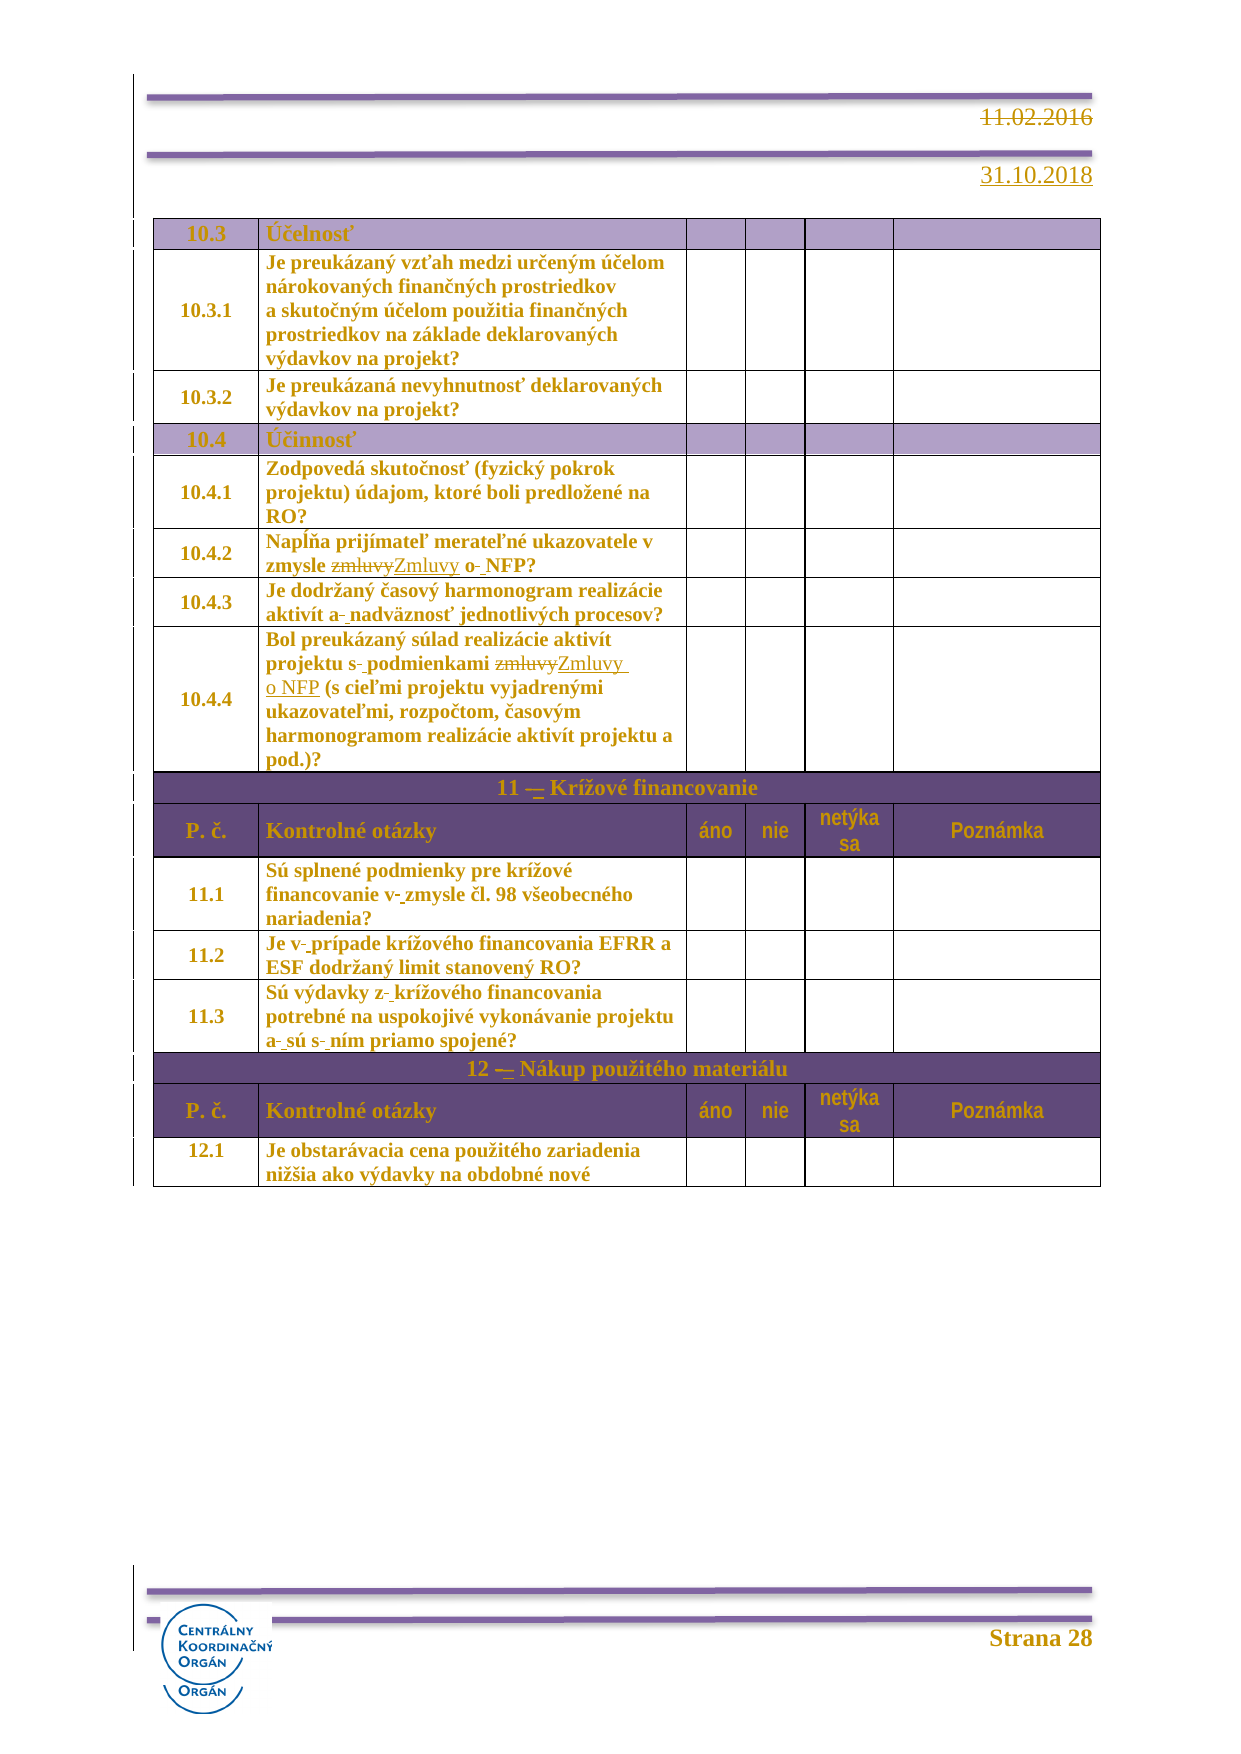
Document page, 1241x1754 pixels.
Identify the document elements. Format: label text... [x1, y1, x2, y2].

table_cell [746, 980, 804, 1052]
table_cell Poznámka [894, 804, 1100, 856]
table_cell [687, 980, 745, 1052]
table_cell [894, 980, 1100, 1052]
table_cell P. č. [154, 1084, 258, 1137]
table_cell 11 Krížové financovanie [154, 773, 1100, 803]
table_cell [687, 371, 745, 423]
table_cell [687, 1138, 745, 1186]
table_cell Je preukázaná nevyhnutnosť deklarovaných výdavkov na projekt? [259, 371, 686, 423]
table_cell [687, 931, 745, 979]
table_cell [746, 250, 804, 370]
table_cell Sú výdavky zkrížového financovania potrebné na uspokojivé vykonávanie projektu asú sním priamo spojené? [259, 980, 686, 1052]
table_cell [687, 250, 745, 370]
table_cell [894, 627, 1100, 771]
table_cell Účelnosť [259, 219, 686, 249]
table_cell 11.3 [154, 980, 258, 1052]
table_cell Je preukázaný vzťah medzi určeným účelom nárokovaných finančných prostriedkov a skutočným účelom použitia finančných prostriedkov na základe deklarovaných výdavkov na projekt? [259, 250, 686, 370]
table_cell 10.4.1 [154, 456, 258, 528]
table_cell 10.3.1 [154, 250, 258, 370]
table_cell [806, 371, 893, 423]
table_cell [687, 858, 745, 930]
table_cell [894, 456, 1100, 528]
table_cell nie [746, 1084, 804, 1137]
table_cell [746, 931, 804, 979]
table_cell [806, 456, 893, 528]
table_cell [687, 219, 745, 249]
table_cell [894, 578, 1100, 626]
table_cell [806, 931, 893, 979]
table_cell [806, 529, 893, 577]
table_cell 10.4 [154, 424, 258, 454]
table_cell 11.2 [154, 931, 258, 979]
table_cell Kontrolné otázky [259, 1084, 686, 1137]
table_cell [894, 529, 1100, 577]
table_cell Kontrolné otázky [259, 804, 686, 856]
table_cell [894, 858, 1100, 930]
table_cell [806, 424, 893, 454]
table_cell netýka sa [806, 804, 893, 856]
table_cell nie [746, 804, 804, 856]
table_cell [894, 219, 1100, 249]
table_cell [746, 1138, 804, 1186]
table_cell [806, 858, 893, 930]
table_cell [746, 627, 804, 771]
table_cell [806, 627, 893, 771]
table_cell [746, 456, 804, 528]
table_cell [806, 250, 893, 370]
table_cell Sú splnené podmienky pre krížové financovanie vzmysle čl. 98 všeobecného nariadenia? [259, 858, 686, 930]
table_cell 10.4.3 [154, 578, 258, 626]
table_cell 11.1 [154, 858, 258, 930]
table_cell Účinnosť [259, 424, 686, 454]
table_cell [746, 371, 804, 423]
table_cell [894, 250, 1100, 370]
table_cell netýka sa [806, 1084, 893, 1137]
table_cell Poznámka [894, 1084, 1100, 1137]
table_cell [687, 578, 745, 626]
table_cell [894, 931, 1100, 979]
table_cell [894, 1138, 1100, 1186]
table_cell [806, 578, 893, 626]
table_cell [894, 371, 1100, 423]
table_cell 12.1 [154, 1138, 258, 1186]
table_cell [806, 1138, 893, 1186]
table_cell 10.3.2 [154, 371, 258, 423]
table_cell P. č. [154, 804, 258, 856]
table_cell [687, 627, 745, 771]
table_cell [687, 424, 745, 454]
table_cell [746, 858, 804, 930]
table_cell Bol preukázaný súlad realizácie aktivít projektu spodmienkami (s cieľmi projektu vyjadrenými ukazovateľmi, rozpočtom, časovým harmonogramom realizácie aktivít projektu apod.)? [259, 627, 686, 771]
table_cell 10.3 [154, 219, 258, 249]
table_cell Je obstarávacia cena použitého zariadenia nižšia ako výdavky na obdobné nové zariadenie? [259, 1138, 686, 1186]
picture [159, 1602, 272, 1713]
table_cell [806, 980, 893, 1052]
table_cell Napĺňa prijímateľ merateľné ukazovatele vzmysle oNFP? [259, 529, 686, 577]
table_cell Je dodržaný časový harmonogram realizácie aktivít anadväznosť jednotlivých procesov? [259, 578, 686, 626]
table_cell [746, 529, 804, 577]
table_cell 10.4.4 [154, 627, 258, 771]
table_cell [746, 424, 804, 454]
table_cell [894, 424, 1100, 454]
table_cell áno [687, 1084, 745, 1137]
table_cell Je vprípade krížového financovania EFRR aESF dodržaný limit stanovený RO? [259, 931, 686, 979]
table_cell [687, 456, 745, 528]
table_cell 10.4.2 [154, 529, 258, 577]
table_cell áno [687, 804, 745, 856]
table_cell Zodpovedá skutočnosť (fyzický pokrok projektu) údajom, ktoré boli predložené na RO? [259, 456, 686, 528]
table_cell [746, 219, 804, 249]
table_cell [687, 529, 745, 577]
table_cell [746, 578, 804, 626]
table_cell 12 Nákup použitého materiálu [154, 1053, 1100, 1083]
table_cell [806, 219, 893, 249]
